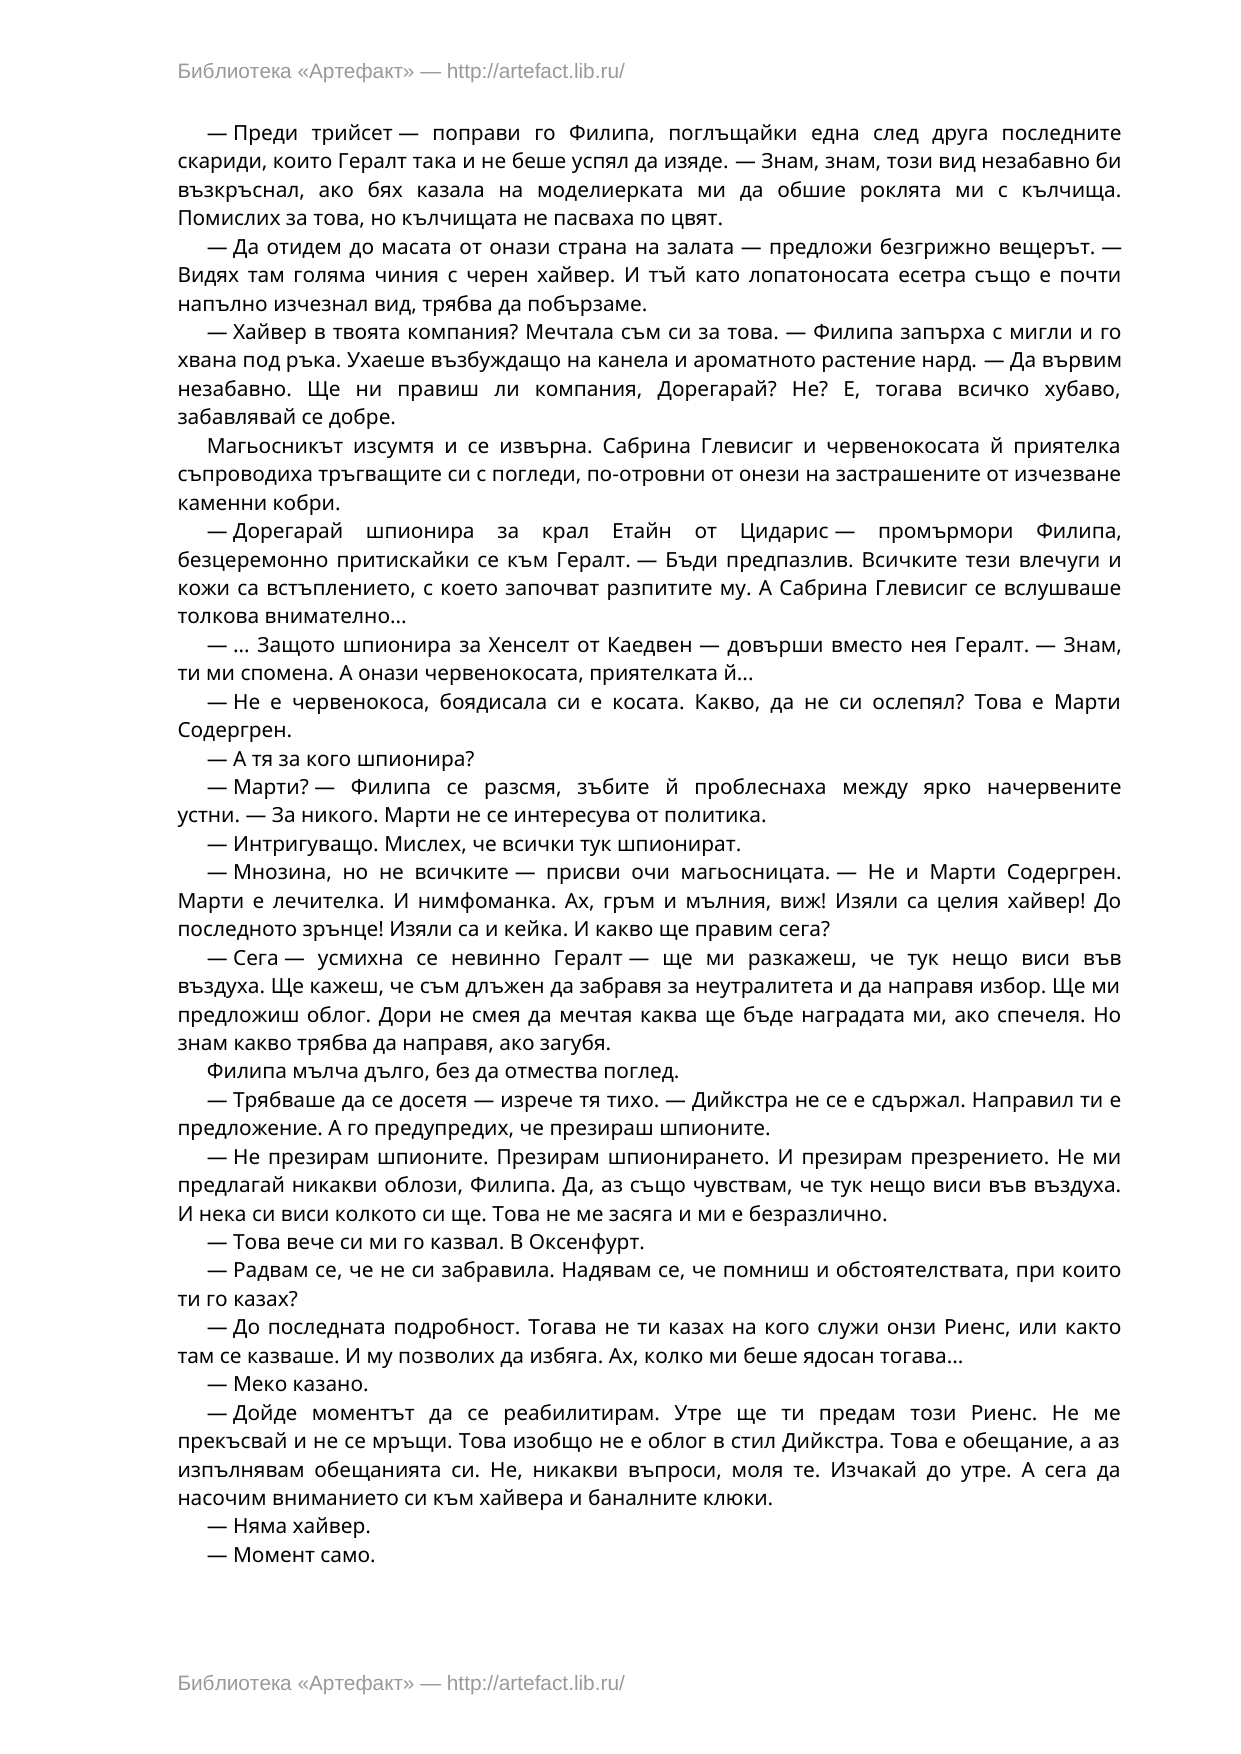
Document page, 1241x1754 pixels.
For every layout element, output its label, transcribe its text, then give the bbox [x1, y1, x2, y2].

text — Не е червенокоса, боядисала си е косата. Какво, да не си ослепял? Това е Марти Содергрен. [177, 687, 1122, 744]
text — Трябваше да се досетя — изрече тя тихо. — Дийкстра не се е сдържал. Направил ти е предложение. А го предупредих, че презираш шпионите. [177, 1085, 1122, 1142]
text — Това вече си ми го казвал. В Оксенфурт. [177, 1227, 1122, 1256]
text — Хайвер в твоята компания? Мечтала съм си за това. — Филипа запърха с мигли и го хвана под ръка. Ухаеше възбуждащо на канела и ароматното растение нард. — Да вървим незабавно. Ще ни правиш ли компания, Дорегарай? Не? Е, тогава всичко хубаво, забавлявай се добре. [177, 317, 1122, 431]
text — Момент само. [177, 1540, 1122, 1568]
text — Радвам се, че не си забравила. Надявам се, че помниш и обстоятелствата, при които ти го казах? [177, 1256, 1122, 1312]
text Магьосникът изсумтя и се извърна. Сабрина Глевисиг и червенокосата й приятелка съпроводиха тръгващите си с погледи, по-отровни от онези на застрашените от изчезване каменни кобри. [177, 431, 1122, 516]
text — Няма хайвер. [177, 1512, 1122, 1540]
text — Не презирам шпионите. Презирам шпионирането. И презирам презрението. Не ми предлагай никакви облози, Филипа. Да, аз също чувствам, че тук нещо виси във въздуха. И нека си виси колкото си ще. Това не ме засяга и ми е безразлично. [177, 1142, 1122, 1227]
text — Преди трийсет — поправи го Филипа, поглъщайки една след друга последните скариди, които Гералт така и не беше успял да изяде. — Знам, знам, този вид незабавно би възкръснал, ако бях казала на моделиерката ми да обшие роклята ми с кълчища. Помислих за това, но кълчищата не пасваха по цвят. [177, 118, 1122, 232]
text — ... Защото шпионира за Хенселт от Каедвен — довърши вместо нея Гералт. — Знам, ти ми спомена. А онази червенокосата, приятелката й... [177, 630, 1122, 687]
text — Да отидем до масата от онази страна на залата — предложи безгрижно вещерът. — Видях там голяма чиния с черен хайвер. И тъй като лопатоносата есетра също е почти напълно изчезнал вид, трябва да побързаме. [177, 232, 1122, 317]
text — Меко казано. [177, 1369, 1122, 1398]
text — Дойде моментът да се реабилитирам. Утре ще ти предам този Риенс. Не ме прекъсвай и не се мръщи. Това изобщо не е облог в стил Дийкстра. Това е обещание, а аз изпълнявам обещанията си. Не, никакви въпроси, моля те. Изчакай до утре. А сега да насочим вниманието си към хайвера и баналните клюки. [177, 1398, 1122, 1512]
text — До последната подробност. Тогава не ти казах на кого служи онзи Риенс, или както там се казваше. И му позволих да избяга. Ах, колко ми беше ядосан тогава... [177, 1312, 1122, 1369]
text — Дорегарай шпионира за крал Етайн от Цидарис — промърмори Филипа, безцеремонно притискайки се към Гералт. — Бъди предпазлив. Всичките тези влечуги и кожи са встъплението, с което започват разпитите му. А Сабрина Глевисиг се вслушваше толкова внимателно... [177, 516, 1122, 630]
text — Интригуващо. Мислех, че всички тук шпионират. [177, 829, 1122, 857]
text — Мнозина, но не всичките — присви очи магьосницата. — Не и Марти Содергрен. Марти е лечителка. И нимфоманка. Ах, гръм и мълния, виж! Изяли са целия хайвер! До последното зрънце! Изяли са и кейка. И какво ще правим сега? [177, 857, 1122, 943]
text — А тя за кого шпионира? [177, 744, 1122, 772]
text — Марти? — Филипа се разсмя, зъбите й проблеснаха между ярко начервените устни. — За никого. Марти не се интересува от политика. [177, 772, 1122, 829]
text — Сега — усмихна се невинно Гералт — ще ми разкажеш, че тук нещо виси във въздуха. Ще кажеш, че съм длъжен да забравя за неутралитета и да направя избор. Ще ми предложиш облог. Дори не смея да мечтая каква ще бъде наградата ми, ако спечеля. Но знам какво трябва да направя, ако загубя. [177, 943, 1122, 1057]
text Филипа мълча дълго, без да отмества поглед. [177, 1057, 1122, 1085]
